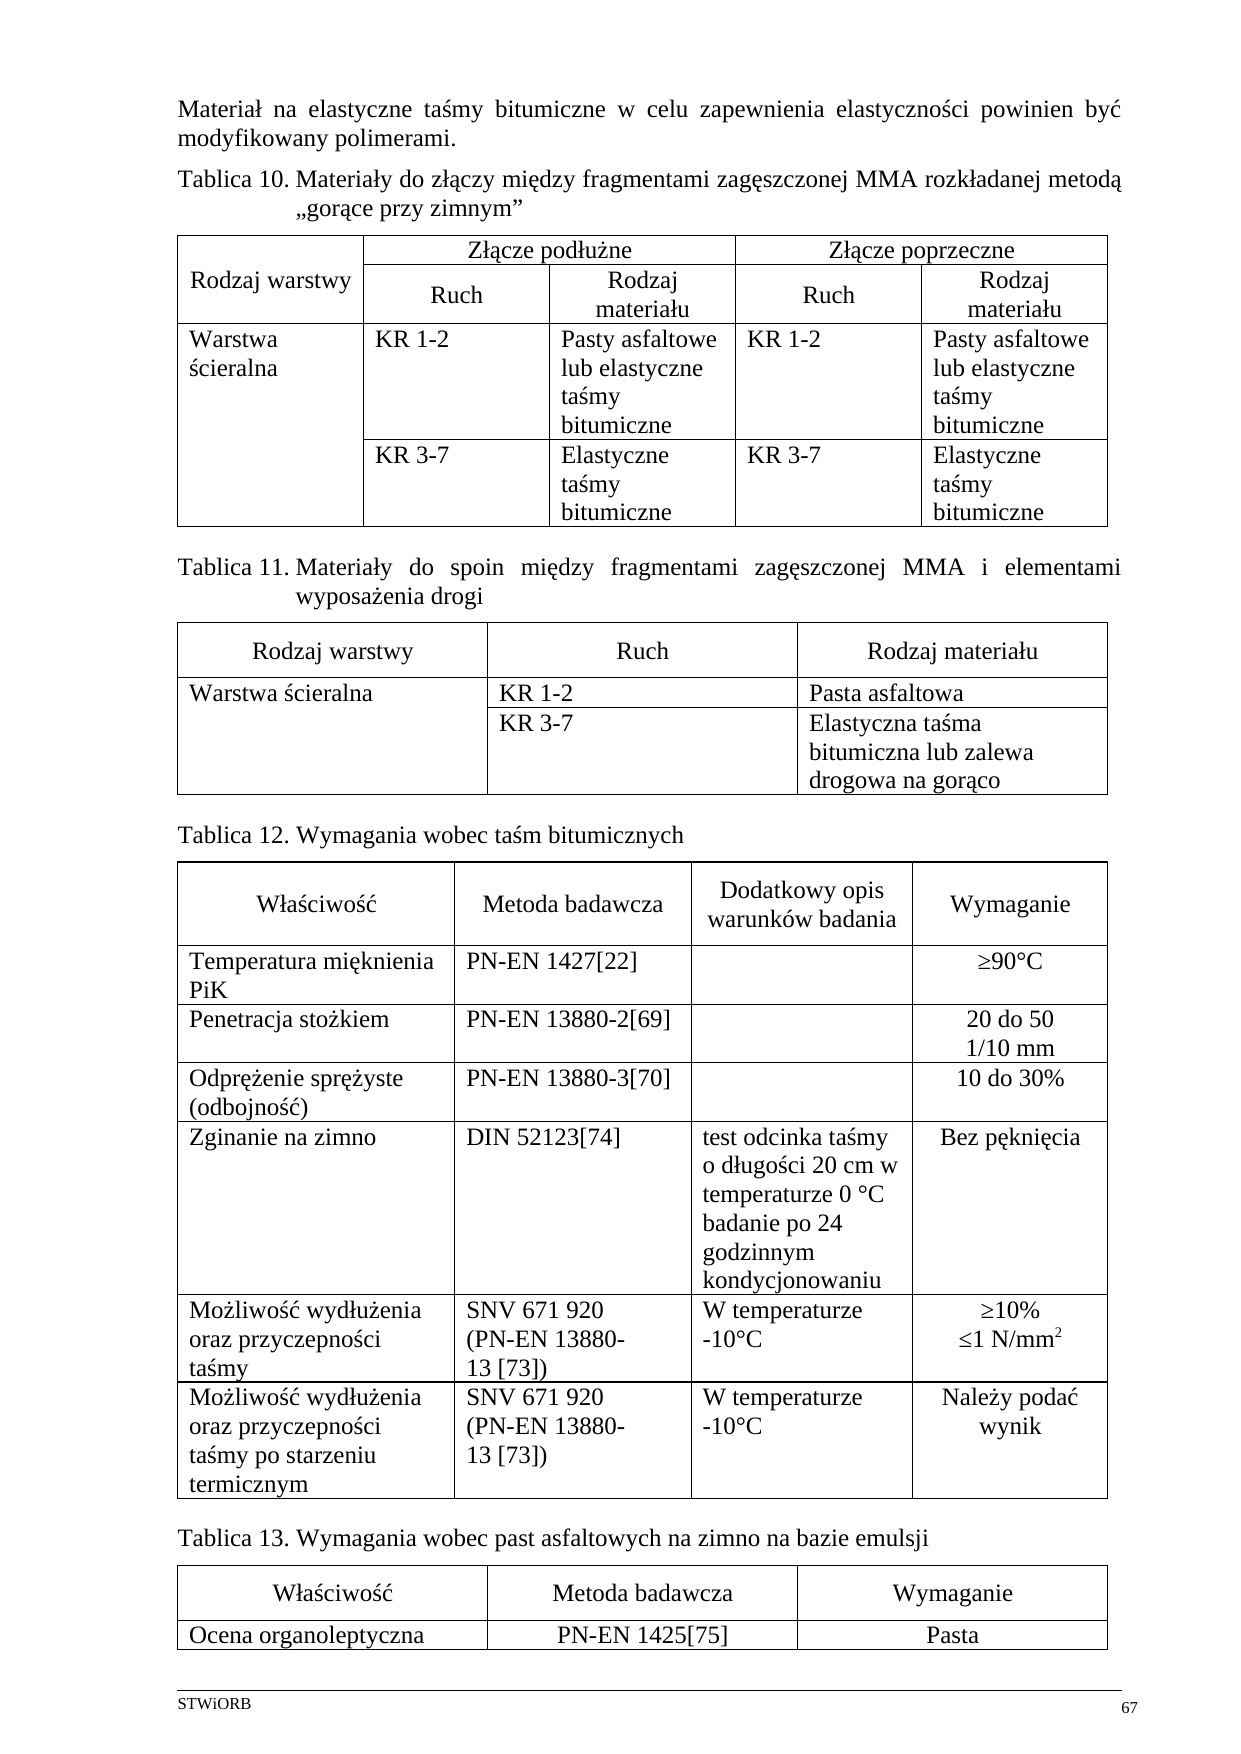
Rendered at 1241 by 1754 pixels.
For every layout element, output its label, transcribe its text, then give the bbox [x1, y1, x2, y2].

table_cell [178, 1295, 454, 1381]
text Tablica 12. Wymagania wobec taśm bitumicznych [177, 820, 1122, 849]
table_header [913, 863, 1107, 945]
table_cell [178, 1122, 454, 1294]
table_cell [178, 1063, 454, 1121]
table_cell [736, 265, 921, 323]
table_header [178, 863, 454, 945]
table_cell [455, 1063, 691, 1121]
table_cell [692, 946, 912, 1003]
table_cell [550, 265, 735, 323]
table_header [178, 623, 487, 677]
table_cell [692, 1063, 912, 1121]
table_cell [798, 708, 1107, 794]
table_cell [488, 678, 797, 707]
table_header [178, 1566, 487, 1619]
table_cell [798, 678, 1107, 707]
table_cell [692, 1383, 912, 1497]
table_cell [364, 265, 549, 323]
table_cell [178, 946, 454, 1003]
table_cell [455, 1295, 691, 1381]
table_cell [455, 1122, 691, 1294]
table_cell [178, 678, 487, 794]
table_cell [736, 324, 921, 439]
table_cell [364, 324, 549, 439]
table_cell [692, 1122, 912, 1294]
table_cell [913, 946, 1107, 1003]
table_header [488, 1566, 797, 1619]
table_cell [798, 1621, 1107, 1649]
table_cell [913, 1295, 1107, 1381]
text Tablica 13. Wymagania wobec past asfaltowych na zimno na bazie emulsji [177, 1523, 1122, 1552]
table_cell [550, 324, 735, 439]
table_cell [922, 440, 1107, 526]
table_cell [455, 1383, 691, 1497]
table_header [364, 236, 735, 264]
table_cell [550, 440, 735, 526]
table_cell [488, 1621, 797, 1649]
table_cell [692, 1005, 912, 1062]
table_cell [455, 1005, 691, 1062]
text Tablica 10. Materiały do złączy między fragmentami zagęszczonej MMA rozkładanej metodą „gorące przy zimnym” [177, 164, 1122, 222]
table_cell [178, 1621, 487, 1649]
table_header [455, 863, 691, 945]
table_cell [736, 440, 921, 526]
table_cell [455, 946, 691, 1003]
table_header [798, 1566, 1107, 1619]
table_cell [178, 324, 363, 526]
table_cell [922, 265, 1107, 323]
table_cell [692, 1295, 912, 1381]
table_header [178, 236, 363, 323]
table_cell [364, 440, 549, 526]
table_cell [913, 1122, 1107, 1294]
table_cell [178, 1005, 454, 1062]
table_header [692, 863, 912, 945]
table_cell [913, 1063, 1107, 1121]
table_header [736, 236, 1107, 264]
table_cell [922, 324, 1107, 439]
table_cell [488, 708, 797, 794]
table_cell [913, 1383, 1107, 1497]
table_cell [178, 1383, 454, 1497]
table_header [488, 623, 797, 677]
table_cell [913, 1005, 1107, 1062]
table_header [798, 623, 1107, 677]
text Tablica 11. Materiały do spoin między fragmentami zagęszczonej MMA i elementami wyposażenia drogi [177, 552, 1122, 610]
